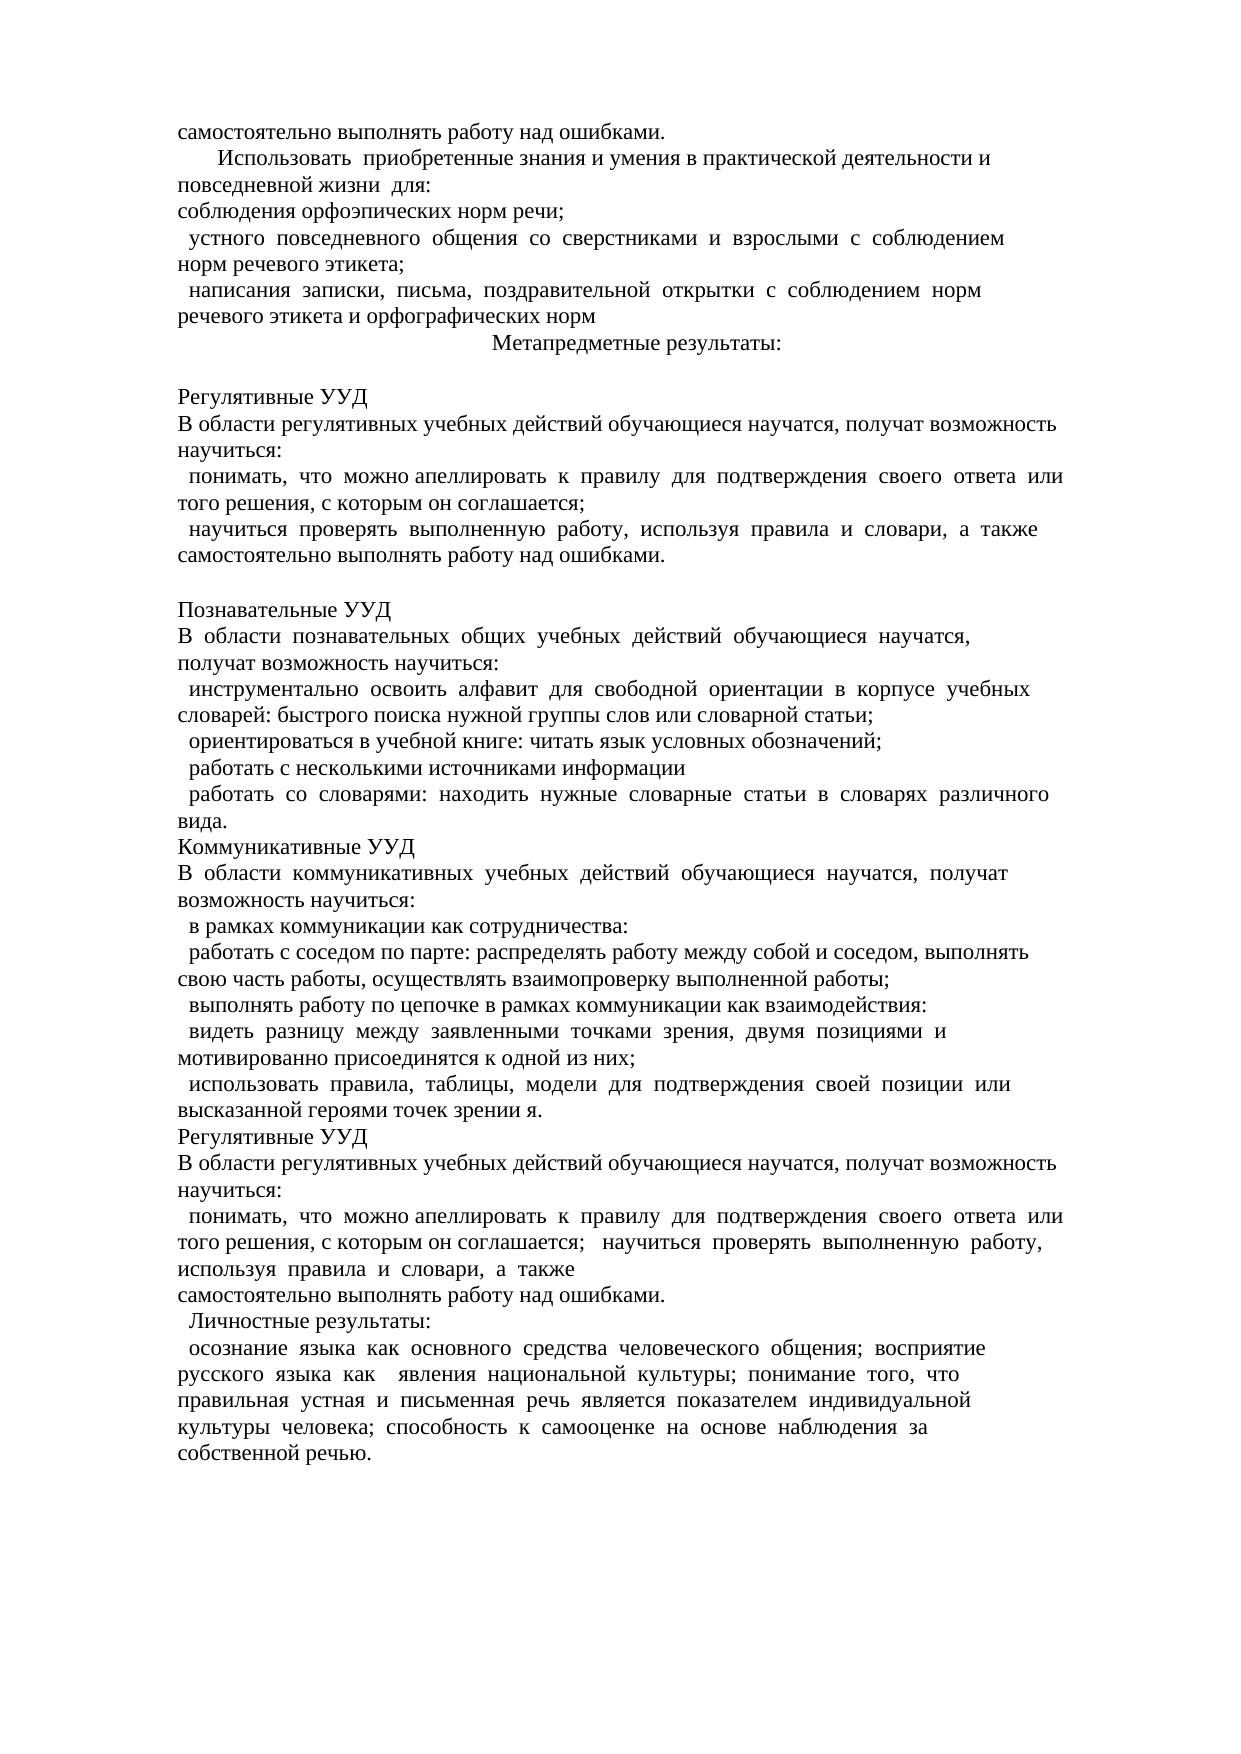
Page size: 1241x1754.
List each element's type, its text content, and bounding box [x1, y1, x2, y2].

text Регулятивные УУД [177, 383, 1152, 410]
text норм речевого этикета; [177, 250, 1152, 276]
text того решения, с которым он соглашается; научиться проверять выполненную работу, используя правила и словари, а также [177, 1228, 1152, 1281]
text устного повседневного общения со сверстниками и взрослыми с соблюдением [177, 223, 1152, 250]
text Коммуникативные УУД [177, 833, 1152, 859]
text мотивированно присоединятся к одной из них; [177, 1044, 1152, 1070]
text словарей: быстрого поиска нужной группы слов или словарной статьи; [177, 701, 1152, 728]
text самостоятельно выполнять работу над ошибками. [177, 118, 1152, 144]
text понимать, что можно апеллировать к правилу для подтверждения своего ответа или [177, 1202, 1152, 1228]
text Метапредметные результаты: [177, 329, 1152, 355]
text Использовать приобретенные знания и умения в практической деятельности и [177, 144, 1152, 171]
text работать со словарями: находить нужные словарные статьи в словарях различного [177, 780, 1152, 807]
text В области коммуникативных учебных действий обучающиеся научатся, получат [177, 859, 1152, 886]
text самостоятельно выполнять работу над ошибками. [177, 1281, 1152, 1307]
text возможность научиться: [177, 886, 1152, 912]
text выполнять работу по цепочке в рамках коммуникации как взаимодействия: [177, 991, 1152, 1017]
text научиться: [177, 436, 1152, 462]
text В области познавательных общих учебных действий обучающиеся научатся, [177, 622, 1152, 648]
text вида. [177, 807, 1152, 833]
text самостоятельно выполнять работу над ошибками. [177, 541, 1152, 568]
text культуры человека; способность к самооценке на основе наблюдения за [177, 1413, 1152, 1439]
text соблюдения орфоэпических норм речи; [177, 197, 1152, 223]
text работать с несколькими источниками информации [177, 754, 1152, 780]
text Регулятивные УУД [177, 1123, 1152, 1149]
text свою часть работы, осуществлять взаимопроверку выполненной работы; [177, 965, 1152, 991]
text высказанной героями точек зрении я. [177, 1097, 1152, 1123]
text Личностные результаты: [177, 1307, 1152, 1334]
text повседневной жизни для: [177, 171, 1152, 197]
text речевого этикета и орфографических норм [177, 303, 1152, 329]
text собственной речью. [177, 1439, 1152, 1466]
text инструментально освоить алфавит для свободной ориентации в корпусе учебных [177, 675, 1152, 701]
text работать с соседом по парте: распределять работу между собой и соседом, выполнять [177, 938, 1152, 965]
text написания записки, письма, поздравительной открытки с соблюдением норм [177, 276, 1152, 303]
text Познавательные УУД [177, 596, 1152, 622]
text правильная устная и письменная речь является показателем индивидуальной [177, 1386, 1152, 1413]
text осознание языка как основного средства человеческого общения; восприятие [177, 1334, 1152, 1360]
text русского языка как явления национальной культуры; понимание того, что [177, 1360, 1152, 1386]
text видеть разницу между заявленными точками зрения, двумя позициями и [177, 1017, 1152, 1044]
text ориентироваться в учебной книге: читать язык условных обозначений; [177, 728, 1152, 754]
text получат возможность научиться: [177, 648, 1152, 675]
text понимать, что можно апеллировать к правилу для подтверждения своего ответа или [177, 462, 1152, 489]
text того решения, с которым он соглашается; [177, 489, 1152, 515]
text использовать правила, таблицы, модели для подтверждения своей позиции или [177, 1070, 1152, 1097]
text в рамках коммуникации как сотрудничества: [177, 912, 1152, 938]
text В области регулятивных учебных действий обучающиеся научатся, получат возможность [177, 410, 1152, 436]
text научиться проверять выполненную работу, используя правила и словари, а также [177, 515, 1152, 541]
text научиться: [177, 1176, 1152, 1202]
text В области регулятивных учебных действий обучающиеся научатся, получат возможность [177, 1149, 1152, 1176]
